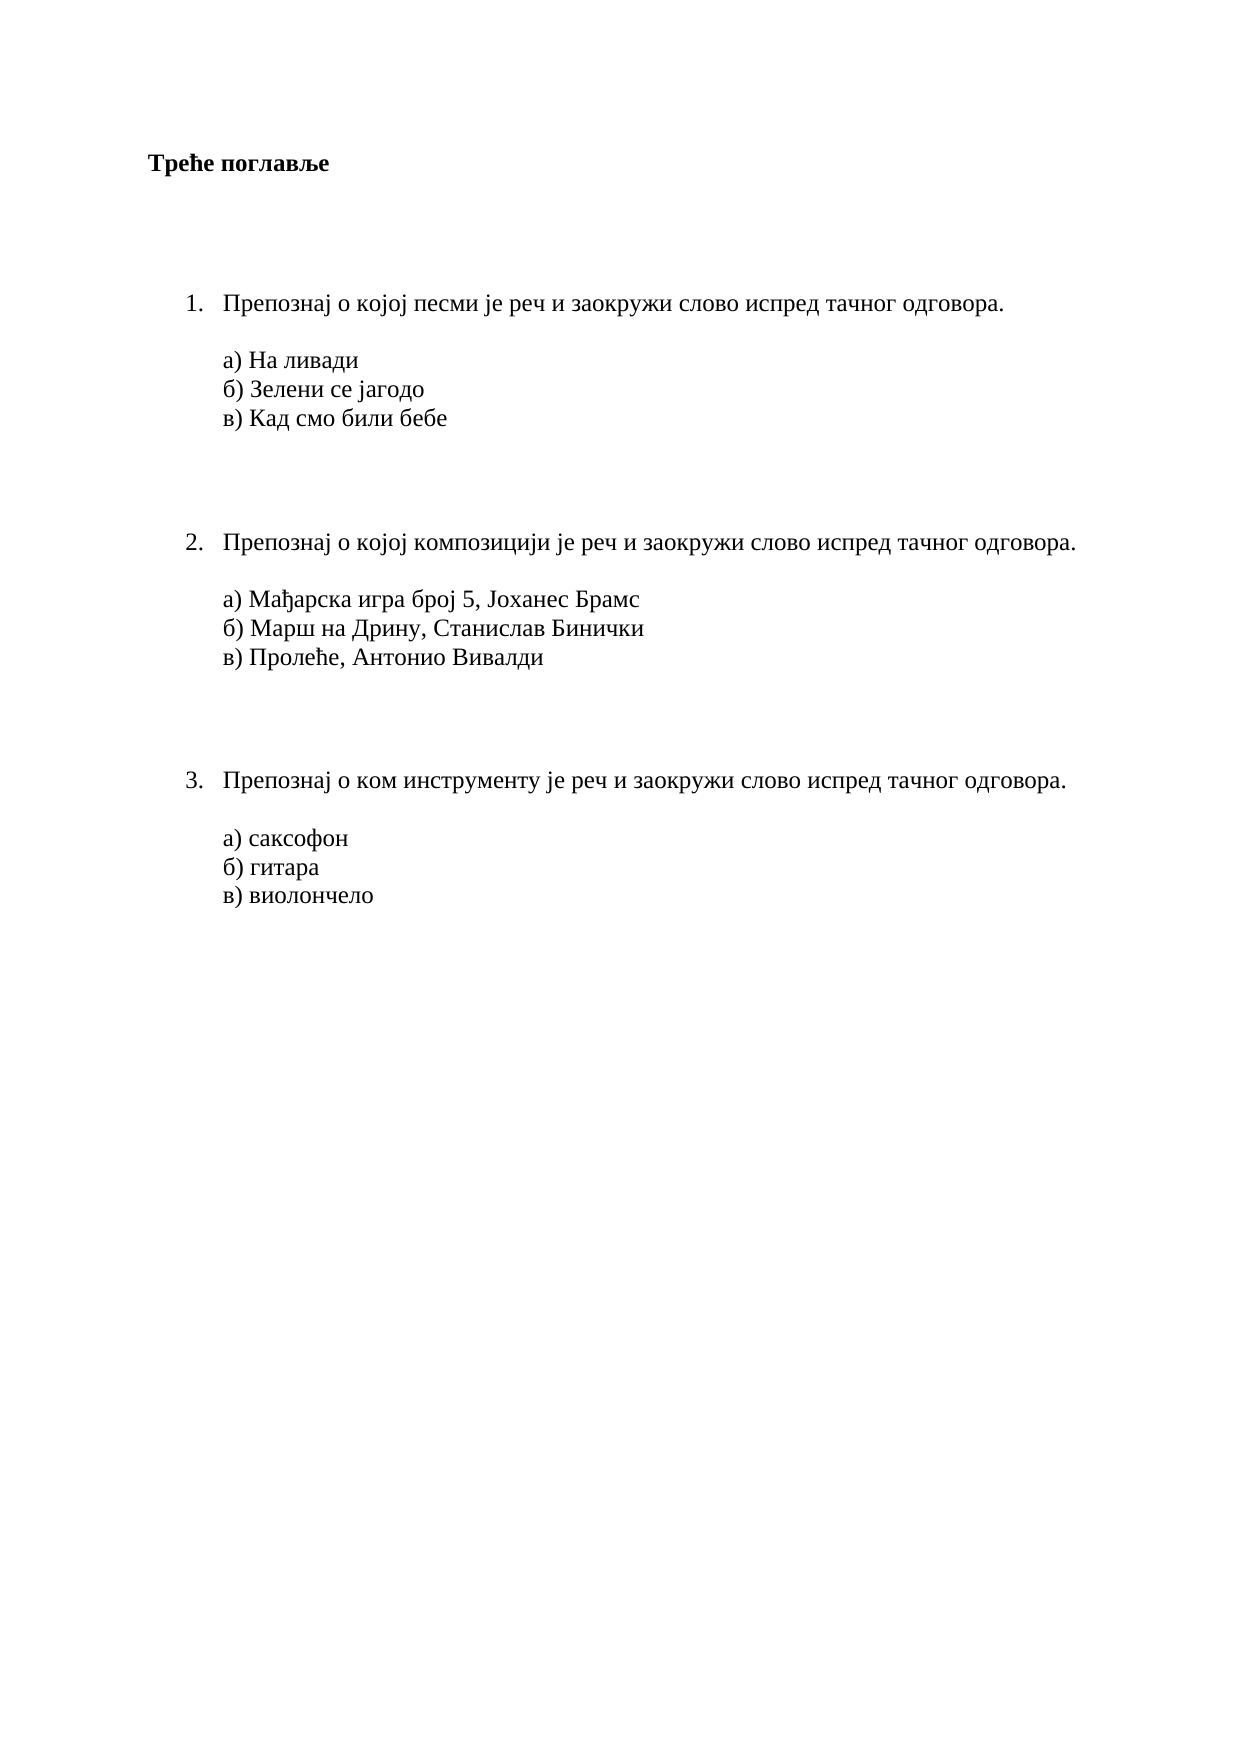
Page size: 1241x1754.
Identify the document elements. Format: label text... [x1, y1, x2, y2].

text в) виолончело [223, 881, 1093, 909]
text б) Марш на Дрину, Станислав Бинички [223, 613, 1093, 642]
text б) гитара [223, 852, 1093, 881]
text б) Зелени се јагодо [223, 374, 1093, 403]
list Препознај о којој песми је реч и заокружи слово испред тачног одговора. [185, 288, 1093, 317]
text в) Кад смо били бебе [223, 403, 1093, 432]
text в) Пролеће, Антонио Вивалди [223, 642, 1093, 671]
list Препознај о ком инструменту је реч и заокружи слово испред тачног одговора. [185, 766, 1093, 794]
list Препознај о којој композицији је реч и заокружи слово испред тачног одговора. [185, 527, 1093, 556]
text а) На ливади [223, 346, 1093, 374]
text а) саксофон [223, 823, 1093, 852]
text Треће поглавље [148, 148, 1093, 176]
text а) Мађарска игра број 5, Јоханес Брамс [223, 584, 1093, 613]
